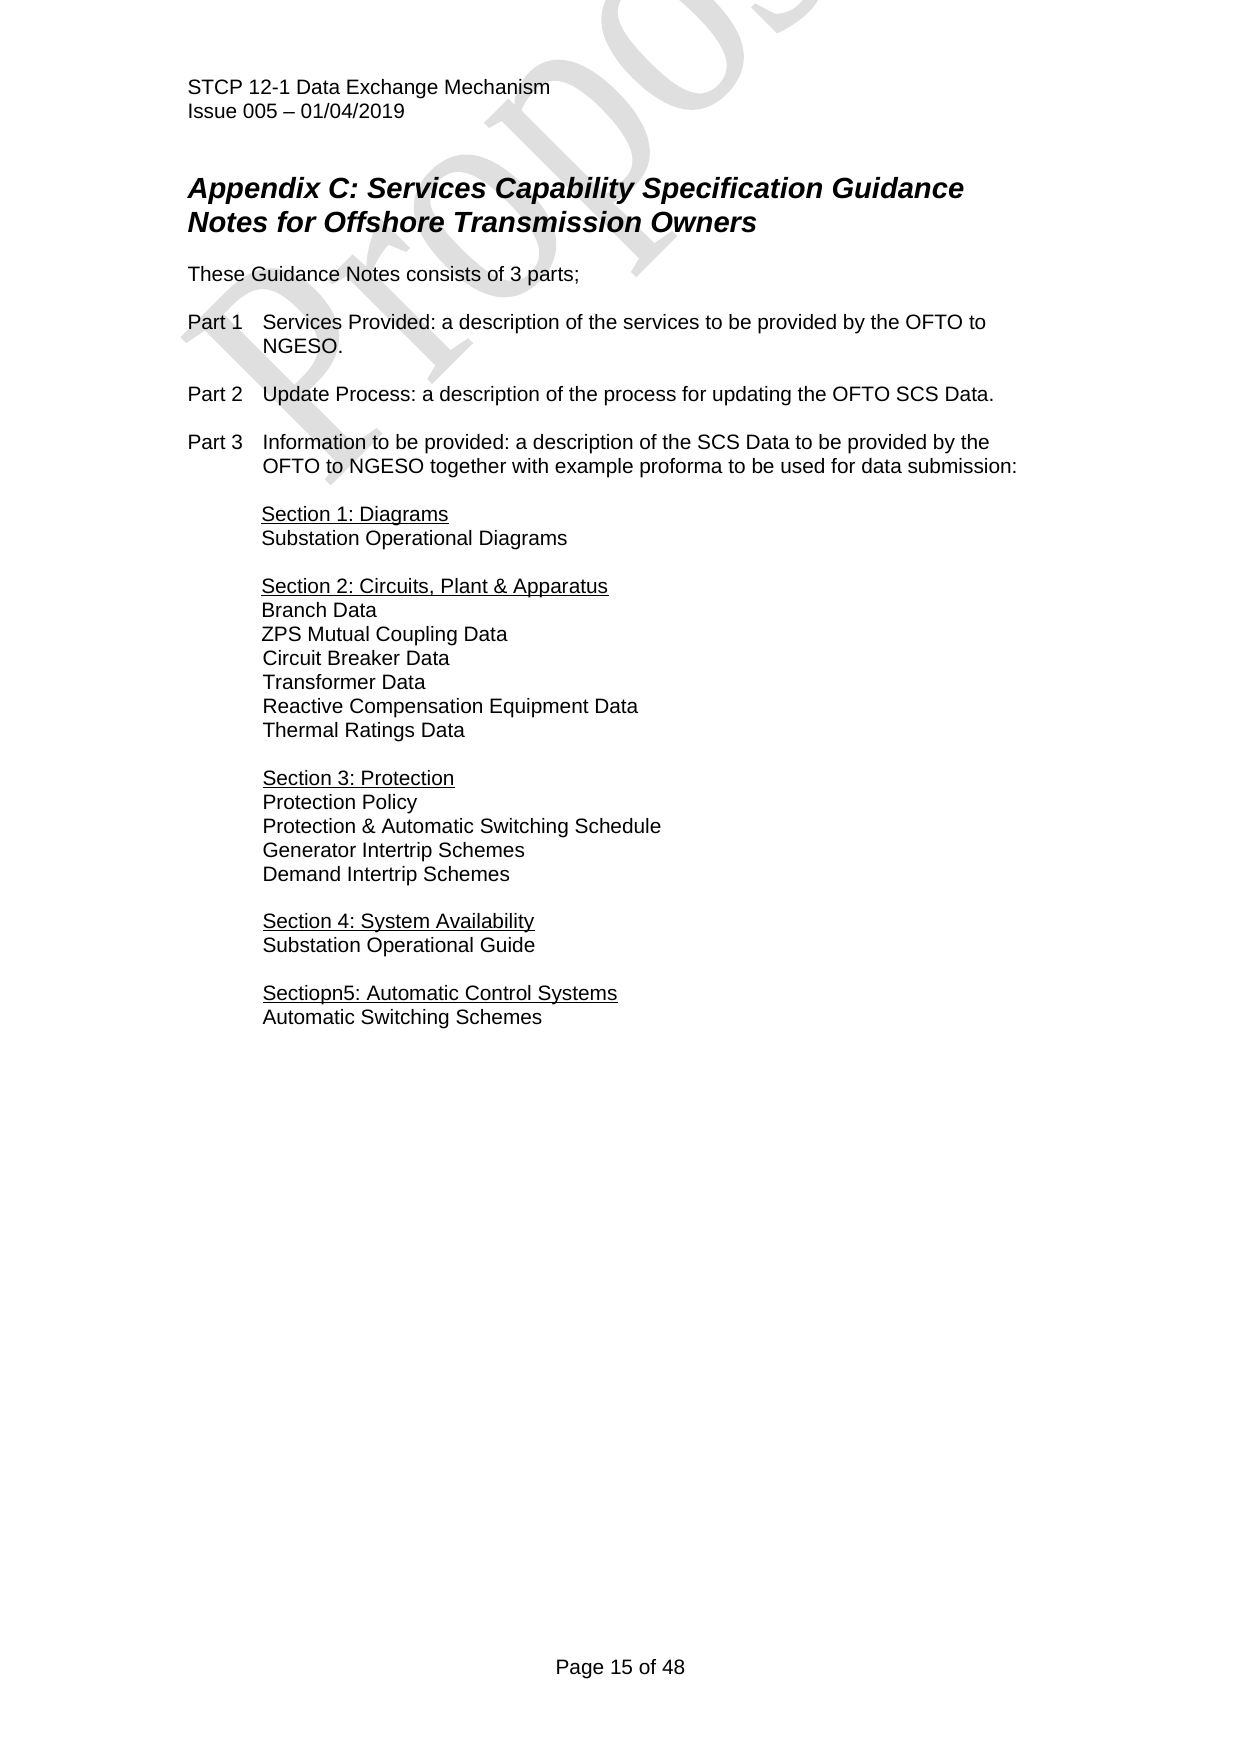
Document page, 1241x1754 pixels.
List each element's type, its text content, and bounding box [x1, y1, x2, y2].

text Protection Policy Protection & Automatic Switching Schedule [187, 789, 1053, 837]
text These Guidance Notes consists of 3 parts; [187, 262, 1053, 286]
text Part 3 Information to be provided: a description of the SCS Data to be provided by the OFTO to NGESO together with example proforma to be used for data submission: [187, 430, 1053, 502]
text Sectiopn5: Automatic Control Systems [262, 981, 1053, 1005]
text Demand Intertrip Schemes Section 4: System Availability [262, 861, 1053, 933]
text Generator Intertrip Schemes [262, 837, 1053, 861]
text Part 2 Update Process: a description of the process for updating the OFTO SCS Data. [187, 382, 1053, 406]
subtitle Appendix C: Services Capability Specification Guidance Notes for Offshore Transmission Owners [187, 171, 1053, 238]
text Circuit Breaker Data Transformer Data Reactive Compensation Equipment Data Thermal Ratings Data Section 3: Protection [262, 646, 1053, 789]
text Part 1 Services Provided: a description of the services to be provided by the OFTO to NGESO. [187, 310, 1053, 382]
text Section 1: Diagrams Substation Operational Diagrams Section 2: Circuits, Plant & Apparatus Branch Data ZPS Mutual Coupling Data [261, 502, 1053, 646]
text Automatic Switching Schemes [262, 1005, 1053, 1029]
text Substation Operational Guide [187, 933, 1053, 957]
